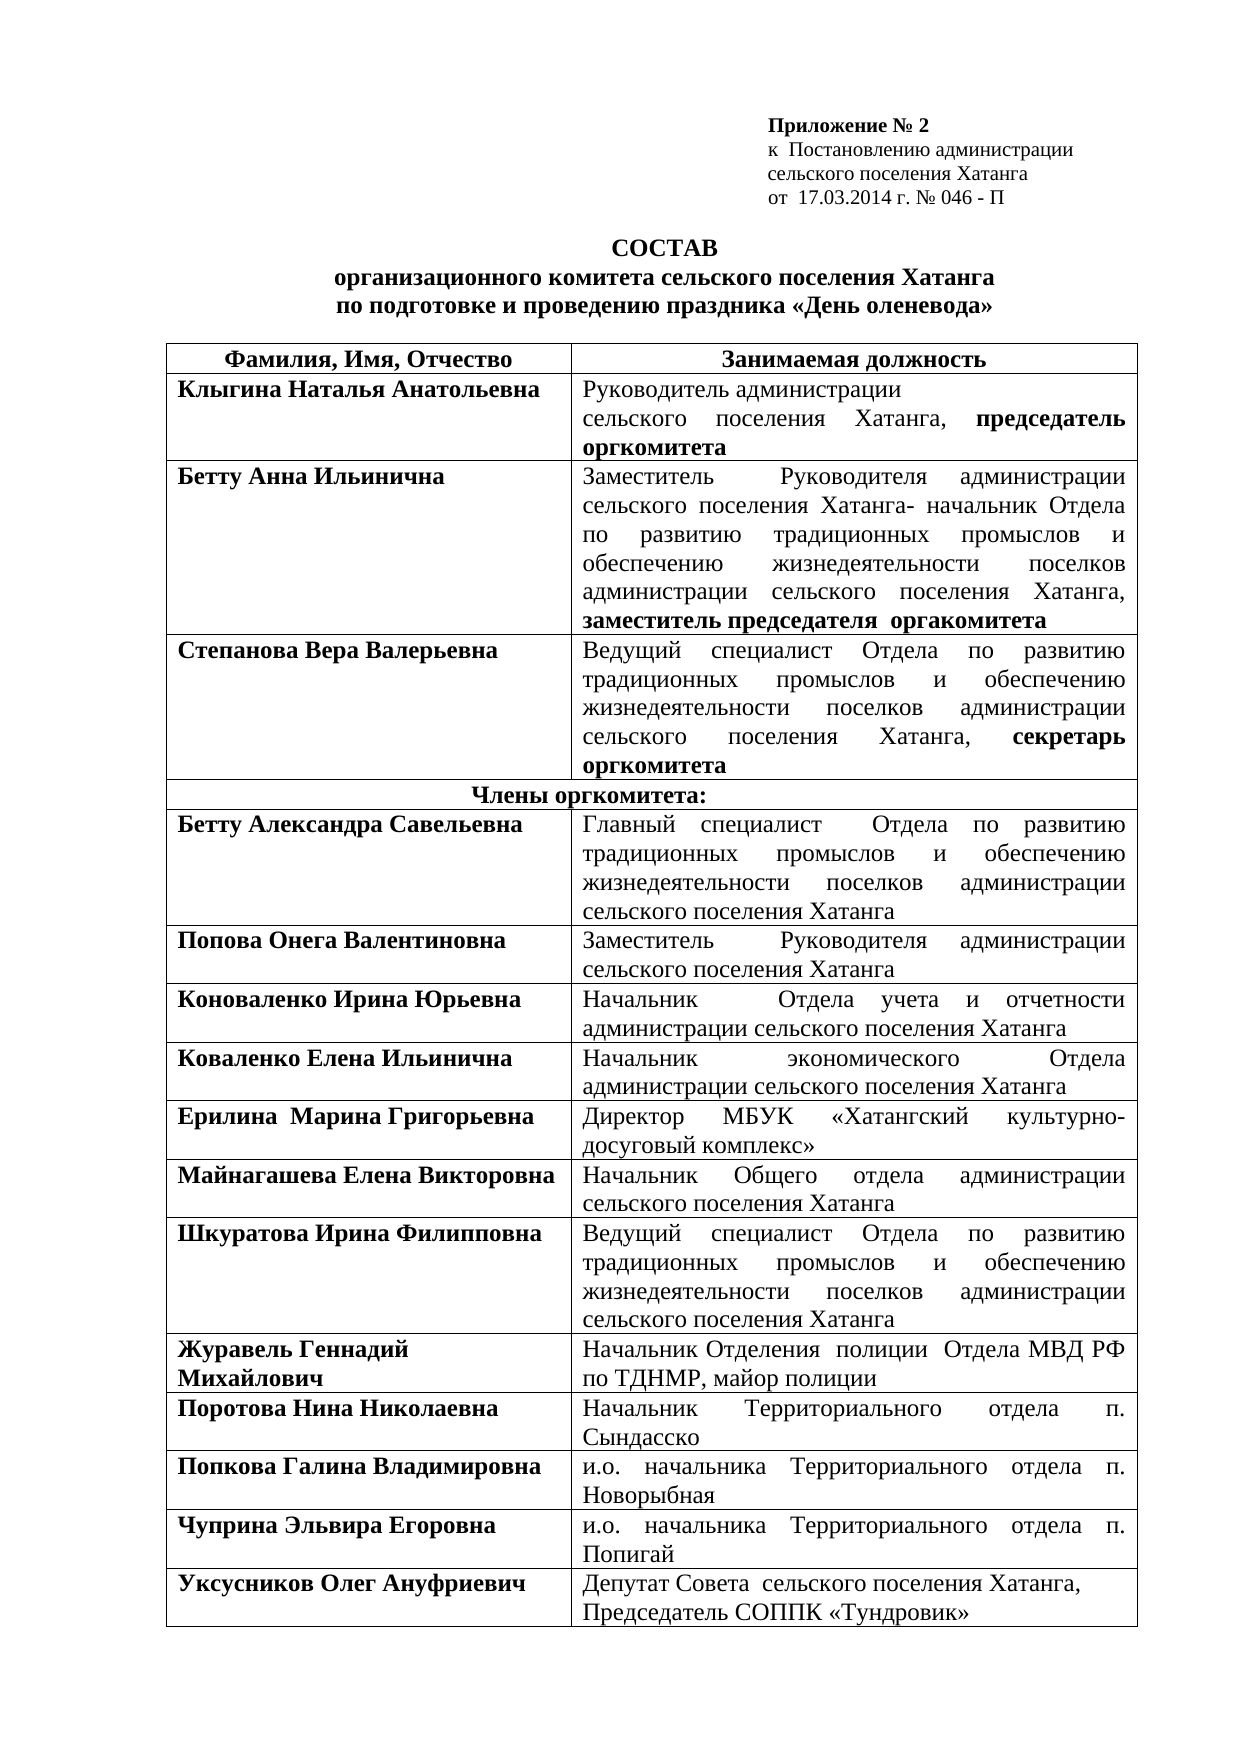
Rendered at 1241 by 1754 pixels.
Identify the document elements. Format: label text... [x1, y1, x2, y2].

table_cell Ведущий специалист Отдела по развитию традиционных промыслов и обеспечению жизнедеятельности поселков администрации сельского поселения Хатанга [572, 1218, 1137, 1333]
table_cell Клыгина Наталья Анатольевна [167, 374, 571, 460]
table_cell Начальник Общего отдела администрации сельского поселения Хатанга [572, 1160, 1137, 1217]
table_cell Члены оргкомитета: [167, 780, 1137, 808]
table_cell Майнагашева Елена Викторовна [167, 1160, 571, 1217]
table_cell Уксусников Олег Ануфриевич [167, 1569, 571, 1626]
table_cell Начальник Территориального отдела п. Сындасско [572, 1393, 1137, 1450]
table_cell Начальник Отдела учета и отчетности администрации сельского поселения Хатанга [572, 984, 1137, 1042]
table_cell Заместитель Руководителя администрации сельского поселения Хатанга- начальник Отдела по развитию традиционных промыслов и обеспечению жизнедеятельности поселков администрации сельского поселения Хатанга, заместитель председателя оргакомитета [572, 461, 1137, 634]
table_header Занимаемая должность [572, 344, 1137, 373]
text по подготовке и проведению праздника «День оленевода» [177, 291, 1152, 319]
table_cell Начальник Отделения полиции Отдела МВД РФ по ТДНМР, майор полиции [572, 1334, 1137, 1392]
text СОСТАВ [177, 233, 1152, 262]
table_cell Степанова Вера Валерьевна [167, 635, 571, 779]
table_header Фамилия, Имя, Отчество [167, 344, 571, 373]
table_cell Ерилина Марина Григорьевна [167, 1101, 571, 1159]
table_cell Руководитель администрации сельского поселения Хатанга, председатель оргкомитета [572, 374, 1137, 460]
table_cell Директор МБУК «Хатангский культурно-досуговый комплекс» [572, 1101, 1137, 1159]
table_cell Попова Онега Валентиновна [167, 926, 571, 983]
table_cell Бетту Александра Савельевна [167, 810, 571, 924]
table_cell Начальник экономического Отдела администрации сельского поселения Хатанга [572, 1043, 1137, 1100]
table_cell Журавель Геннадий Михайлович [167, 1334, 571, 1392]
table_cell Чуприна Эльвира Егоровна [167, 1510, 571, 1567]
table_cell Главный специалист Отдела по развитию традиционных промыслов и обеспечению жизнедеятельности поселков администрации сельского поселения Хатанга [572, 810, 1137, 924]
table_cell и.о. начальника Территориального отдела п. Новорыбная [572, 1451, 1137, 1509]
table_cell Поротова Нина Николаевна [167, 1393, 571, 1450]
text к Постановлению администрации сельского поселения Хатанга [767, 137, 1152, 185]
table_cell Коваленко Елена Ильинична [167, 1043, 571, 1100]
table_cell Коноваленко Ирина Юрьевна [167, 984, 571, 1042]
table_cell Заместитель Руководителя администрации сельского поселения Хатанга [572, 926, 1137, 983]
table_cell Бетту Анна Ильинична [167, 461, 571, 634]
table_cell Попкова Галина Владимировна [167, 1451, 571, 1509]
text Приложение № 2 [767, 113, 1152, 137]
table_cell и.о. начальника Территориального отдела п. Попигай [572, 1510, 1137, 1567]
text от 17.03.2014 г. № 046 - П [767, 185, 1152, 209]
text организационного комитета сельского поселения Хатанга [177, 262, 1152, 291]
table_cell Ведущий специалист Отдела по развитию традиционных промыслов и обеспечению жизнедеятельности поселков администрации сельского поселения Хатанга, секретарь оргкомитета [572, 635, 1137, 779]
table_cell Депутат Совета сельского поселения Хатанга, Председатель СОППК «Тундровик» [572, 1569, 1137, 1626]
table_cell Шкуратова Ирина Филипповна [167, 1218, 571, 1333]
